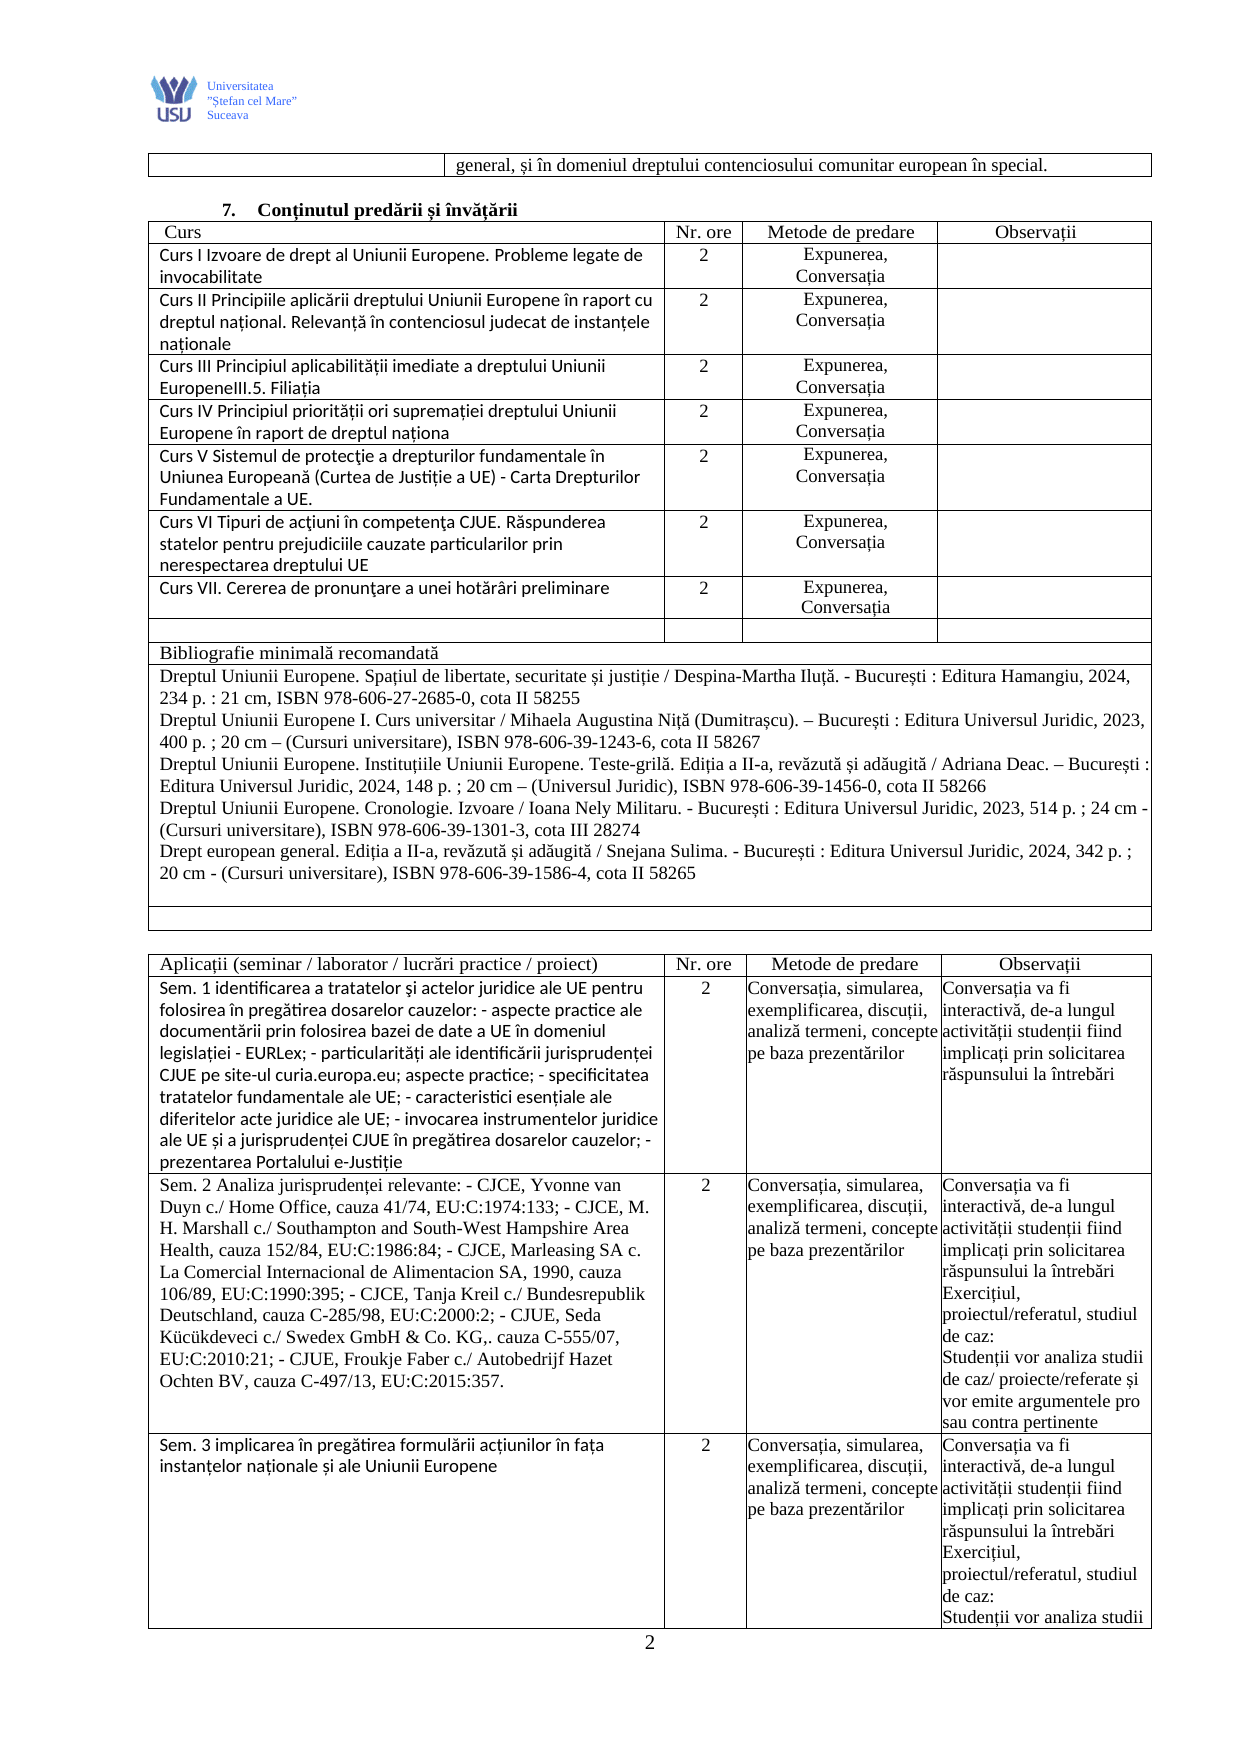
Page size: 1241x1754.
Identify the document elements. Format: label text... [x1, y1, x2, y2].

table_header Observații [942, 955, 1151, 976]
table_cell [938, 400, 1151, 443]
table_cell [938, 289, 1151, 354]
table_cell 2 [665, 577, 742, 618]
table_cell 2 [665, 511, 742, 576]
table_header Metode de predare [743, 222, 937, 243]
table_cell Dreptul Uniunii Europene. Spațiul de libertate, securitate și justiție / Despina-Martha Iluță. - București : Editura Hamangiu, 2024, 234 p. : 21 cm, ISBN 978-606-27-2685-0, cota II 58255 Dreptul Uniunii Europene I. Curs universitar / Mihaela Augustina Niță (Dumitrașcu). – București : Editura Universul Juridic, 2023, 400 p. ; 20 cm – (Cursuri universitare), ISBN 978-606-39-1243-6, cota II 58267 Dreptul Uniunii Europene. Instituțiile Uniunii Europene. Teste-grilă. Ediția a II-a, revăzută și adăugită / Adriana Deac. – București : Editura Universul Juridic, 2024, 148 p. ; 20 cm – (Universul Juridic), ISBN 978-606-39-1456-0, cota II 58266 Dreptul Uniunii Europene. Cronologie. Izvoare / Ioana Nely Militaru. - București : Editura Universul Juridic, 2023, 514 p. ; 24 cm - (Cursuri universitare), ISBN 978-606-39-1301-3, cota III 28274 Drept european general. Ediția a II-a, revăzută și adăugită / Snejana Sulima. - București : Editura Universul Juridic, 2024, 342 p. ; 20 cm - (Cursuri universitare), ISBN 978-606-39-1586-4, cota II 58265 [149, 665, 1151, 906]
table_cell [938, 244, 1151, 288]
table_cell Conversația, simularea, exemplificarea, discuții, analiză termeni, concepte pe baza prezentărilor [747, 977, 941, 1173]
table_cell [149, 619, 664, 642]
table_cell 2 [665, 1434, 746, 1628]
table_cell Conversația va fi interactivă, de-a lungul activității studenții fiind implicați prin solicitarea răspunsului la întrebări [942, 977, 1151, 1173]
table_cell Expunerea, Conversația [743, 400, 937, 443]
table_cell [938, 355, 1151, 399]
table_cell [743, 619, 937, 642]
table_cell 2 [665, 355, 742, 399]
table_cell [938, 511, 1151, 576]
table_cell [938, 577, 1151, 618]
table_cell 2 [665, 445, 742, 510]
table_cell Curs III Principiul aplicabilității imediate a dreptului Uniunii EuropeneIII.5. Filiaţia [149, 355, 664, 399]
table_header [445, 154, 1151, 176]
table_cell Expunerea, Conversația [743, 244, 937, 288]
table_cell 2 [665, 1174, 746, 1433]
table_cell Expunerea, Conversația [743, 355, 937, 399]
table_cell Sem. 1 identificarea a tratatelor şi actelor juridice ale UE pentru folosirea în pregătirea dosarelor cauzelor: - aspecte practice ale documentării prin folosirea bazei de date a UE în domeniul legislației - EURLex; - particularități ale identificării jurisprudenței CJUE pe site-ul curia.europa.eu; aspecte practice; - specificitatea tratatelor fundamentale ale UE; - caracteristici esențiale ale diferitelor acte juridice ale UE; - invocarea instrumentelor juridice ale UE și a jurisprudenței CJUE în pregătirea dosarelor cauzelor; - prezentarea Portalului e-Justiție [149, 977, 664, 1173]
table_header Nr. ore [665, 955, 746, 976]
table_cell 2 [665, 289, 742, 354]
table_cell [938, 619, 1151, 642]
table_cell Expunerea, Conversația [743, 445, 937, 510]
table_cell [149, 907, 1151, 930]
table_cell 2 [665, 977, 746, 1173]
table_cell Curs II Principiile aplicării dreptului Uniunii Europene în raport cu dreptul național. Relevanță în contenciosul judecat de instanțele naționale [149, 289, 664, 354]
table_header Aplicații (seminar / laborator / lucrări practice / proiect) [149, 955, 664, 976]
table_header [149, 154, 444, 176]
table_cell Conversația, simularea, exemplificarea, discuții, analiză termeni, concepte pe baza prezentărilor [747, 1174, 941, 1433]
table_cell Bibliografie minimală recomandată [149, 643, 1151, 664]
table_cell [938, 445, 1151, 510]
list Conținutul predării și învățării [222, 199, 1152, 220]
picture [146, 67, 200, 126]
table_cell Curs I Izvoare de drept al Uniunii Europene. Probleme legate de invocabilitate [149, 244, 664, 288]
table_cell Expunerea, Conversația [743, 511, 937, 576]
table_cell [665, 619, 742, 642]
table_cell Curs V Sistemul de protecţie a drepturilor fundamentale în Uniunea Europeană (Curtea de Justiție a UE) - Carta Drepturilor Fundamentale a UE. [149, 445, 664, 510]
table_cell Curs VI Tipuri de acţiuni în competenţa CJUE. Răspunderea statelor pentru prejudiciile cauzate particularilor prin nerespectarea dreptului UE [149, 511, 664, 576]
table_cell Sem. 2 Analiza jurisprudenței relevante: - CJCE, Yvonne van Duyn c./ Home Office, cauza 41/74, EU:C:1974:133; - CJCE, M. H. Marshall c./ Southampton and South-West Hampshire Area Health, cauza 152/84, EU:C:1986:84; - CJCE, Marleasing SA c. La Comercial Internacional de Alimentacion SA, 1990, cauza 106/89, EU:C:1990:395; - CJCE, Tanja Kreil c./ Bundesrepublik Deutschland, cauza C-285/98, EU:C:2000:2; - CJUE, Seda Kücükdeveci c./ Swedex GmbH & Co. KG,. cauza C-555/07, EU:C:2010:21; - CJUE, Froukje Faber c./ Autobedrijf Hazet Ochten BV, cauza C-497/13, EU:C:2015:357. [149, 1174, 664, 1433]
table_header Metode de predare [747, 955, 941, 976]
table_cell Curs IV Principiul priorității ori supremației dreptului Uniunii Europene în raport de dreptul naționa [149, 400, 664, 443]
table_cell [942, 1434, 1151, 1628]
table_cell Curs VII. Cererea de pronunţare a unei hotărâri preliminare [149, 577, 664, 618]
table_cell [747, 1434, 941, 1628]
table_cell Expunerea, Conversația [743, 577, 937, 618]
table_cell Expunerea, Conversația [743, 289, 937, 354]
table_cell 2 [665, 244, 742, 288]
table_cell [149, 1434, 664, 1628]
table_cell 2 [665, 400, 742, 443]
table_header Nr. ore [665, 222, 742, 243]
table_header Curs [149, 222, 664, 243]
table_header Observații [938, 222, 1151, 243]
